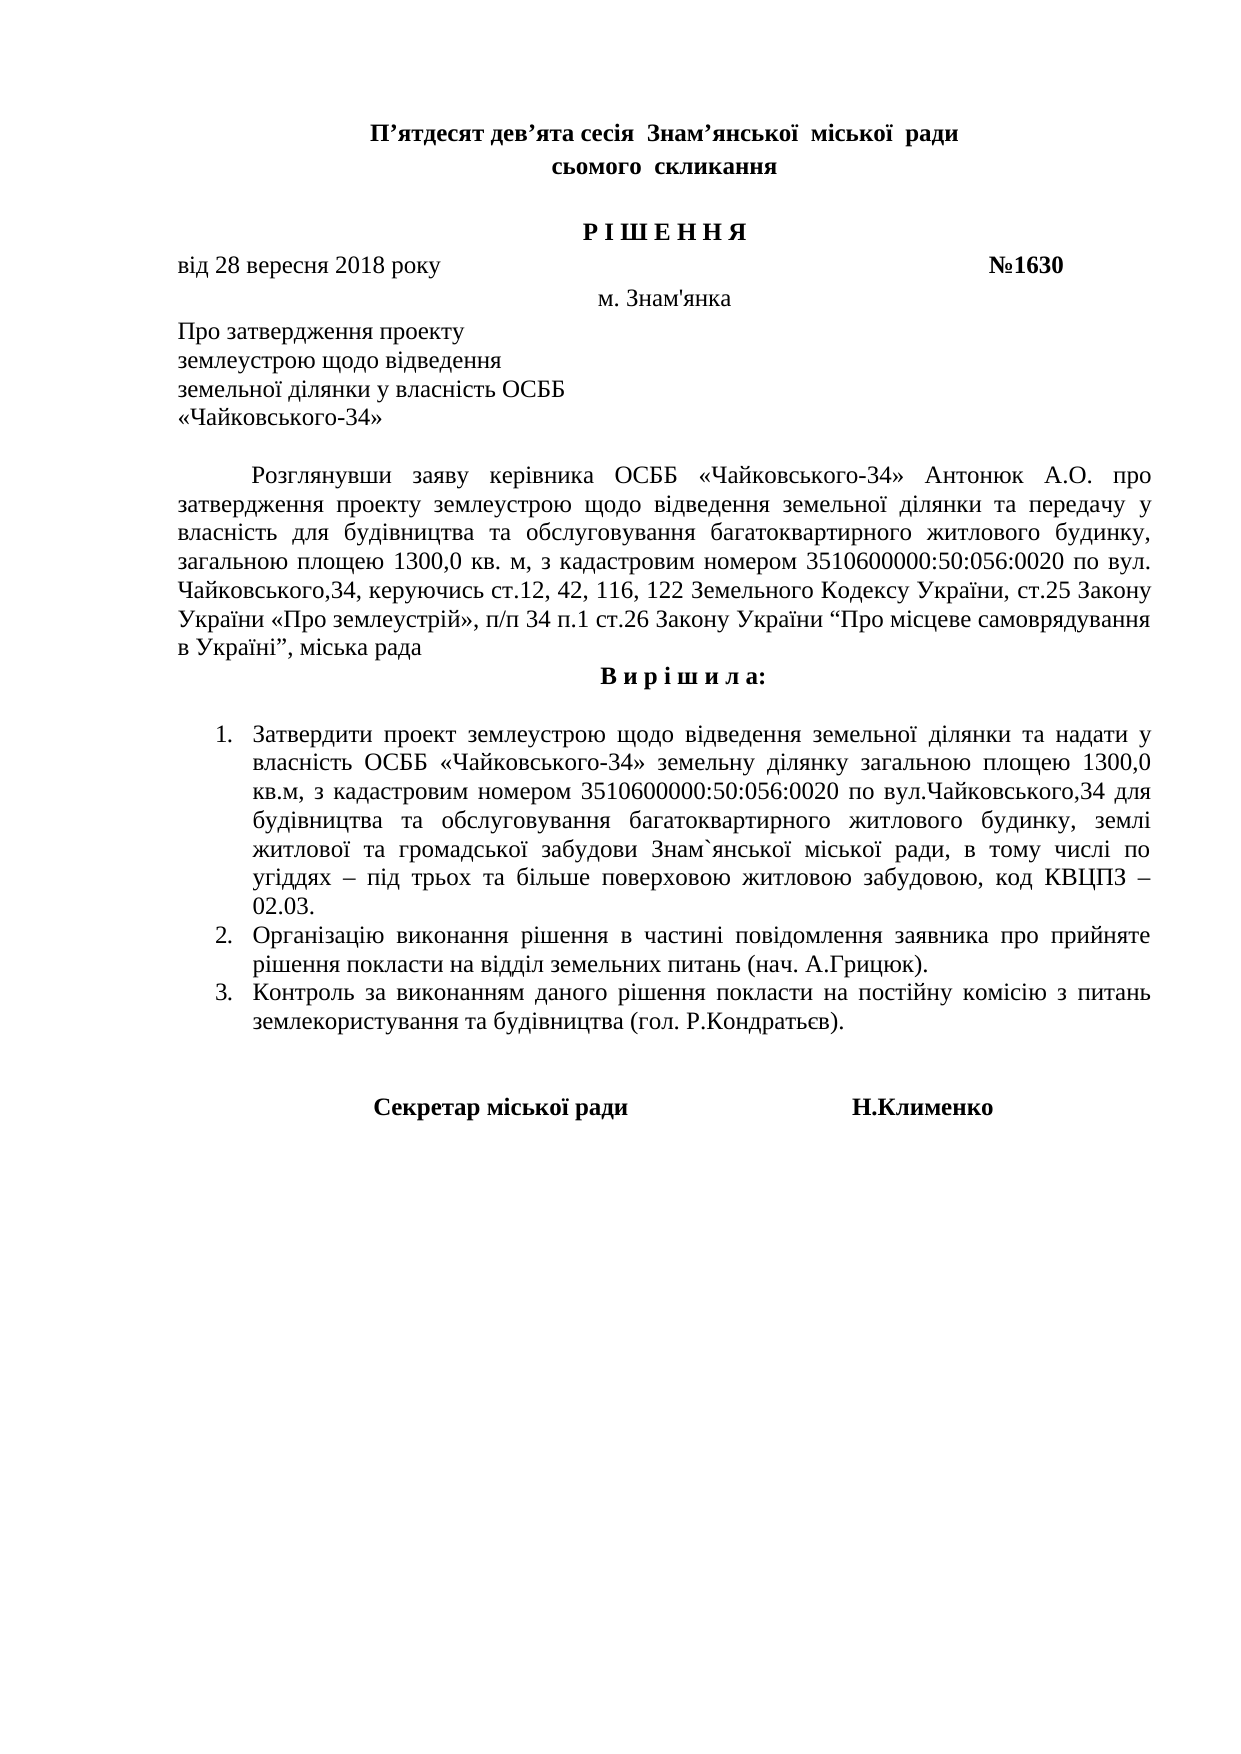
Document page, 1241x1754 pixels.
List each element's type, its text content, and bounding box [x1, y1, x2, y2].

list Організацію виконання рішення в частині повідомлення заявника про прийняте рішення покласти на відділ земельних питань (нач. А.Грицюк). [215, 920, 1152, 977]
list Затвердити проект землеустрою щодо відведення земельної ділянки та надати у власність ОСББ «Чайковського-34» земельну ділянку загальною площею 1300,0 кв.м, з кадастровим номером 3510600000:50:056:0020 по вул.Чайковського,34 для будівництва та обслуговування багатоквартирного житлового будинку, землі житлової та громадської забудови Знам`янської міської ради, в тому числі по угіддях – під трьох та більше поверховою житловою забудовою, код КВЦПЗ – 02.03. [215, 719, 1152, 920]
text від 28 вересня 2018 року №1630 [177, 250, 1152, 279]
list Контроль за виконанням даного рішення покласти на постійну комісію з питань землекористування та будівництва (гол. Р.Кондратьєв). [215, 977, 1152, 1035]
text Секретар міської ради Н.Клименко [215, 1092, 1152, 1121]
text Про затвердження проекту землеустрою щодо відведення земельної ділянки у власність ОСББ «Чайковського-34» [177, 316, 590, 431]
text м. Знам'янка [177, 283, 1152, 312]
text сьомого скликання [177, 151, 1152, 180]
text П’ятдесят дев’ята сесія Знам’янської міської ради [177, 118, 1152, 147]
text Розглянувши заяву керівника ОСББ «Чайковського-34» Антонюк А.О. про затвердження проекту землеустрою щодо відведення земельної ділянки та передачу у власність для будівництва та обслуговування багатоквартирного житлового будинку, загальною площею , з кадастровим номером 3510600000:50:056:0020 по вул. Чайковського,34, керуючись ст.12, 42, 116, 122 Земельного Кодексу України, ст.25 Закону України «Про землеустрій», п/п 34 п.1 ст.26 Закону України “Про місцеве самоврядування в Україні”, міська рада [177, 460, 1152, 661]
text Р І Ш Е Н Н Я [177, 217, 1152, 246]
text В и р і ш и л а: [215, 661, 1152, 690]
